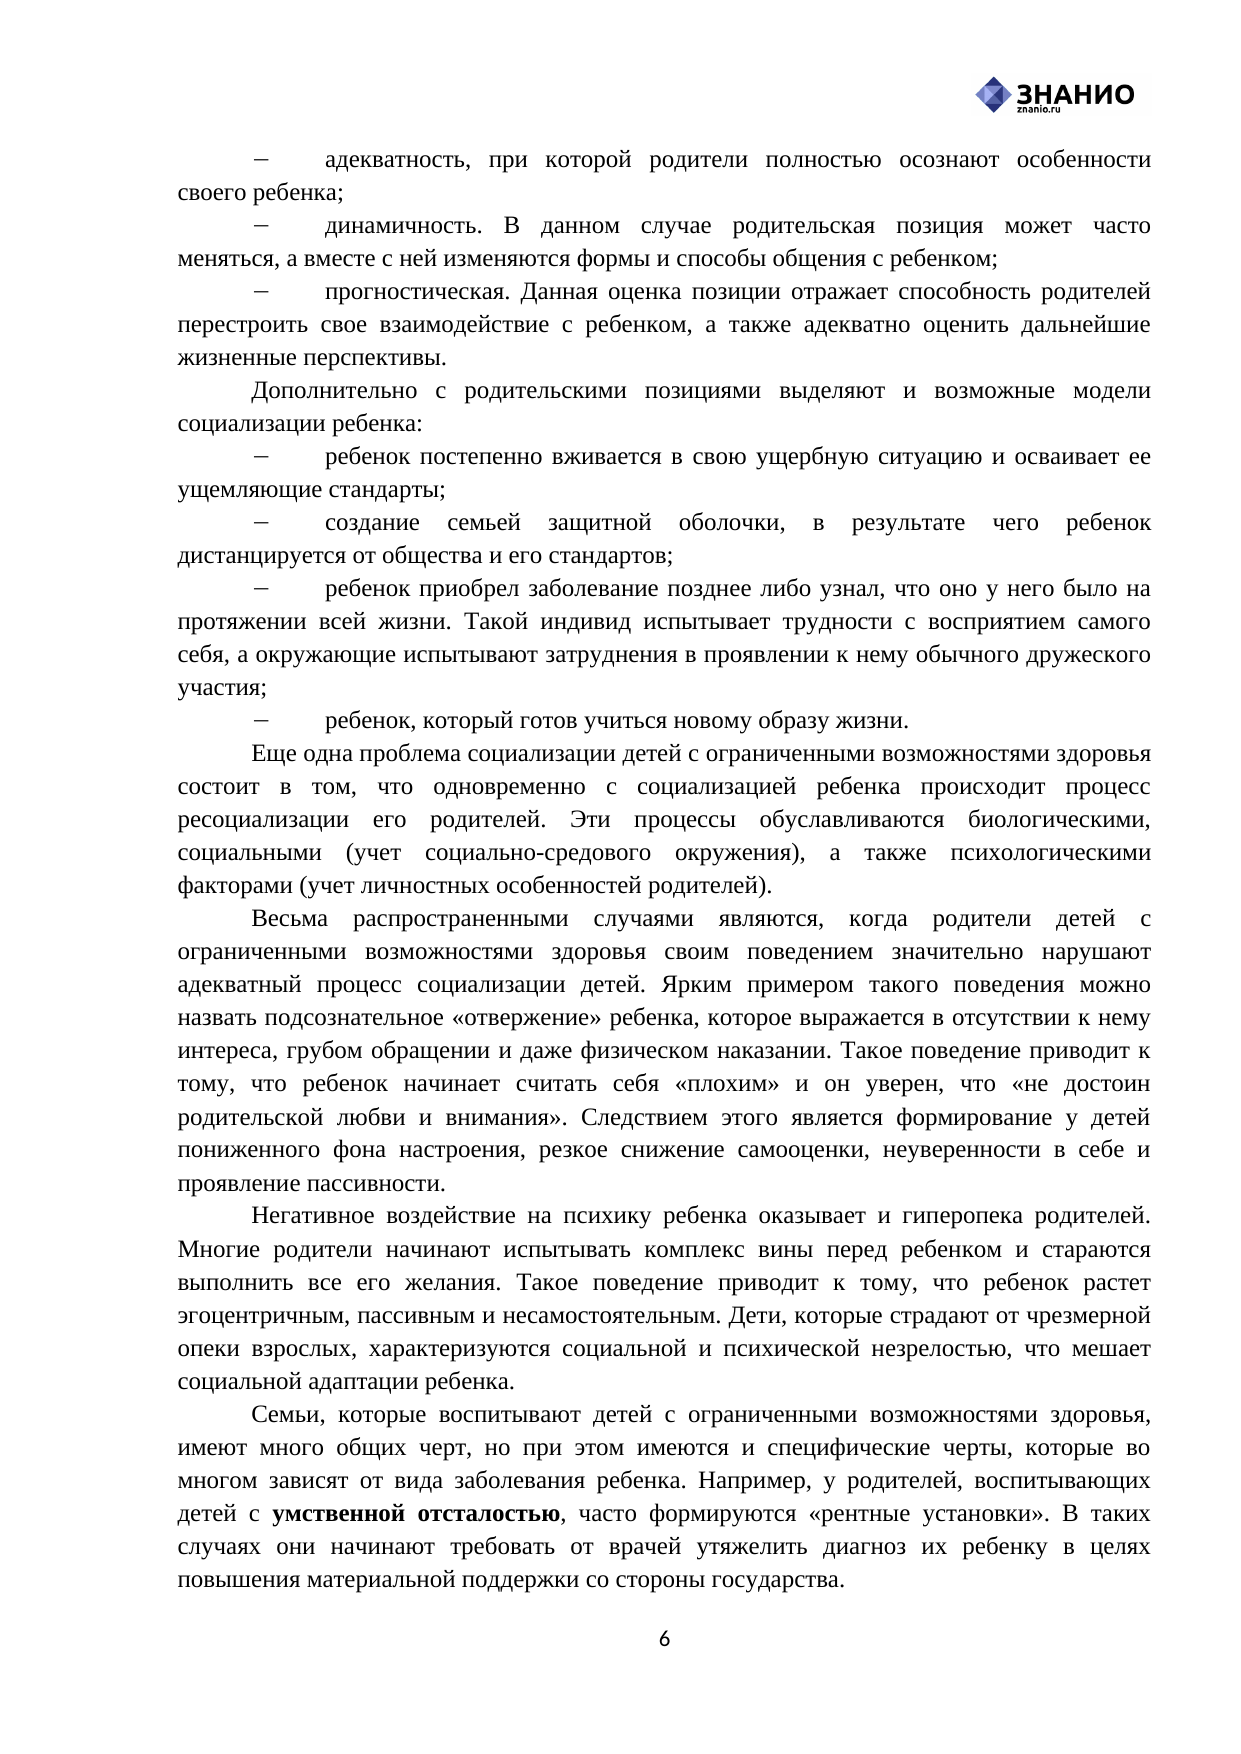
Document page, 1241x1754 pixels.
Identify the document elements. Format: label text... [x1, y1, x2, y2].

text Семьи, которые воспитывают детей с ограниченными возможностями здоровья, имеют много общих черт, но при этом имеются и специфические черты, которые во многом зависят от вида заболевания ребенка. Например, у родителей, воспитывающих детей с умственной отсталостью, часто формируются «рентные установки». В таких случаях они начинают требовать от врачей утяжелить диагноз их ребенку в целях повышения материальной поддержки со стороны государства. [177, 1399, 1152, 1593]
text Еще одна проблема социализации детей с ограниченными возможностями здоровья состоит в том, что одновременно с социализацией ребенка происходит процесс ресоциализации его родителей. Эти процессы обуславливаются биологическими, социальными (учет социально-средового окружения), а также психологическими факторами (учет личностных особенностей родителей). [177, 738, 1152, 899]
picture [970, 73, 1152, 116]
list ребенок постепенно вживается в свою ущербную ситуацию и осваивает ее ущемляющие стандарты; [177, 441, 1152, 503]
list создание семьей защитной оболочки, в результате чего ребенок дистанцируется от общества и его стандартов; [177, 507, 1152, 569]
list динамичность. В данном случае родительская позиция может часто меняться, а вместе с ней изменяются формы и способы общения с ребенком; [177, 210, 1152, 272]
list ребенок, который готов учиться новому образу жизни. [177, 705, 1152, 734]
text Дополнительно с родительскими позициями выделяют и возможные модели социализации ребенка: [177, 375, 1152, 437]
text Негативное воздействие на психику ребенка оказывает и гиперопека родителей. Многие родители начинают испытывать комплекс вины перед ребенком и стараются выполнить все его желания. Такое поведение приводит к тому, что ребенок растет эгоцентричным, пассивным и несамостоятельным. Дети, которые страдают от чрезмерной опеки взрослых, характеризуются социальной и психической незрелостью, что мешает социальной адаптации ребенка. [177, 1201, 1152, 1394]
list адекватность, при которой родители полностью осознают особенности своего ребенка; [177, 144, 1152, 206]
list прогностическая. Данная оценка позиции отражает способность родителей перестроить свое взаимодействие с ребенком, а также адекватно оценить дальнейшие жизненные перспективы. [177, 276, 1152, 371]
list ребенок приобрел заболевание позднее либо узнал, что оно у него было на протяжении всей жизни. Такой индивид испытывает трудности с восприятием самого себя, а окружающие испытывают затруднения в проявлении к нему обычного дружеского участия; [177, 573, 1152, 701]
text Весьма распространенными случаями являются, когда родители детей с ограниченными возможностями здоровья своим поведением значительно нарушают адекватный процесс социализации детей. Ярким примером такого поведения можно назвать подсознательное «отвержение» ребенка, которое выражается в отсутствии к нему интереса, грубом обращении и даже физическом наказании. Такое поведение приводит к тому, что ребенок начинает считать себя «плохим» и он уверен, что «не достоин родительской любви и внимания». Следствием этого является формирование у детей пониженного фона настроения, резкое снижение самооценки, неуверенности в себе и проявление пассивности. [177, 903, 1152, 1196]
